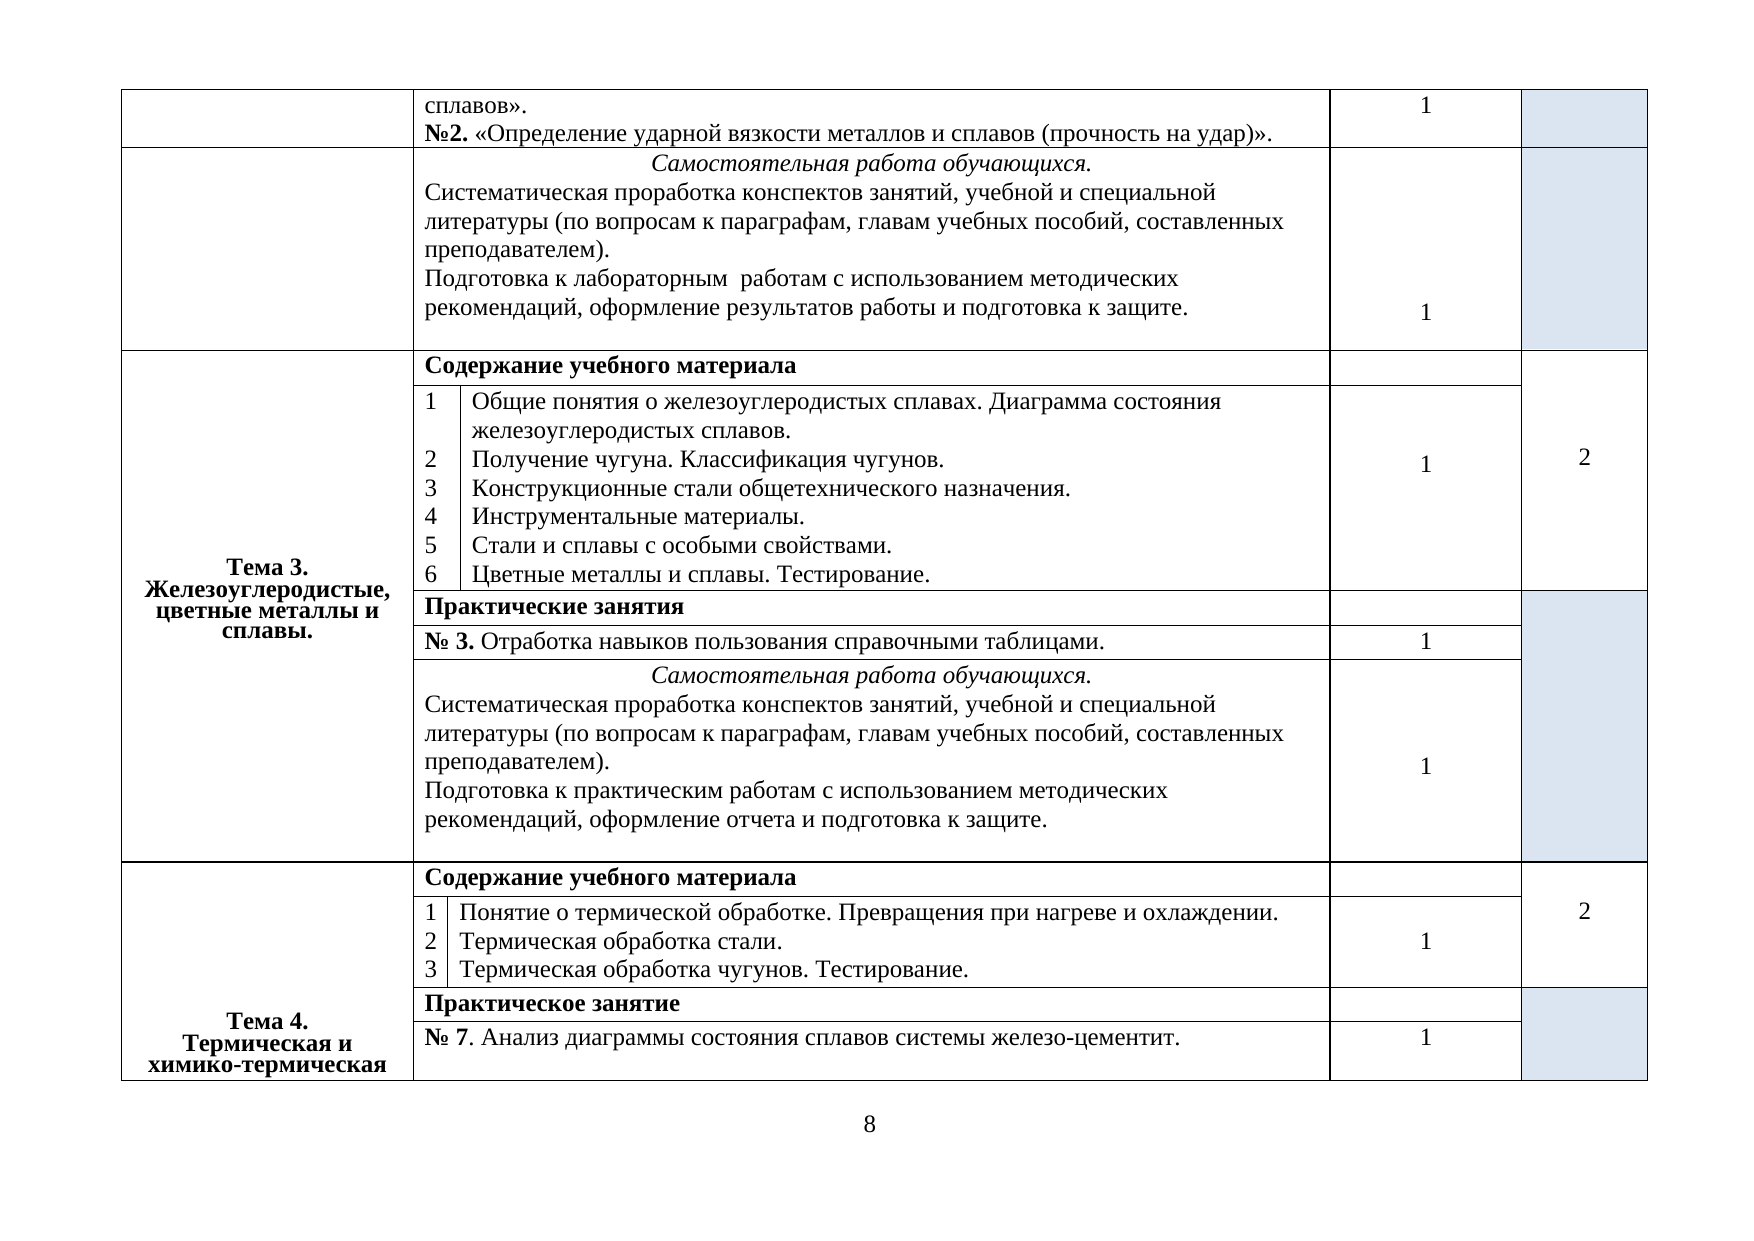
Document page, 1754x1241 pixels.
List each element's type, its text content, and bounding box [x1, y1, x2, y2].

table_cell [414, 90, 1329, 147]
table_cell Общие понятия о железоуглеродистых сплавах. Диаграмма состояния железоуглеродистых сплавов. Получение чугуна. Классификация чугунов. Конструкционные стали общетехнического назначения. Инструментальные материалы. Стали и сплавы с особыми свойствами. Цветные металлы и сплавы. Тестирование. [461, 386, 1329, 590]
table_cell 1 [1331, 1022, 1521, 1080]
table_cell Содержание учебного материала [414, 863, 1329, 896]
table_cell [1331, 351, 1521, 385]
table_cell 1 2 3 4 5 6 [414, 386, 460, 590]
table_cell 1 [1331, 386, 1521, 590]
table_cell 2 [1522, 863, 1647, 987]
table_cell Самостоятельная работа обучающихся. Систематическая проработка конспектов занятий, учебной и специальной литературы (по вопросам к параграфам, главам учебных пособий, составленных преподавателем). Подготовка к лабораторным работам с использованием методических рекомендаций, оформление результатов работы и подготовка к защите. [414, 148, 1329, 349]
table_cell 1 2 3 [414, 897, 447, 987]
table_cell [1331, 988, 1521, 1021]
table_cell [1522, 988, 1647, 1080]
table_cell [1522, 591, 1647, 861]
table_cell № 3. Отработка навыков пользования справочными таблицами. [414, 626, 1329, 659]
table_cell № 7. Анализ диаграммы состояния сплавов системы железо-цементит. [414, 1022, 1329, 1080]
table_cell 1 [1331, 660, 1521, 861]
table_cell Тема 4. Термическая и химико-термическая обработка железоуглеродистых сплавов [122, 863, 413, 1080]
table_cell Содержание учебного материала [414, 351, 1329, 385]
table_cell 1 [1331, 90, 1521, 147]
table_cell Тема 3. Железоуглеродистые, цветные металлы и сплавы. [122, 351, 413, 861]
table_cell Практические занятия [414, 591, 1329, 625]
table_cell Понятие о термической обработке. Превращения при нагреве и охлаждении. Термическая обработка стали. Термическая обработка чугунов. Тестирование. [448, 897, 1329, 987]
table_cell [1331, 863, 1521, 896]
table_cell Самостоятельная работа обучающихся. Систематическая проработка конспектов занятий, учебной и специальной литературы (по вопросам к параграфам, главам учебных пособий, составленных преподавателем). Подготовка к практическим работам с использованием методических рекомендаций, оформление отчета и подготовка к защите. [414, 660, 1329, 861]
table_cell 1 [1331, 148, 1521, 349]
table_cell 1 [1331, 626, 1521, 659]
table_cell [1522, 148, 1647, 349]
table_cell [122, 148, 413, 349]
table_cell Практическое занятие [414, 988, 1329, 1021]
table_cell 1 [1331, 897, 1521, 987]
table_cell [1331, 591, 1521, 625]
table_cell 2 [1522, 351, 1647, 590]
